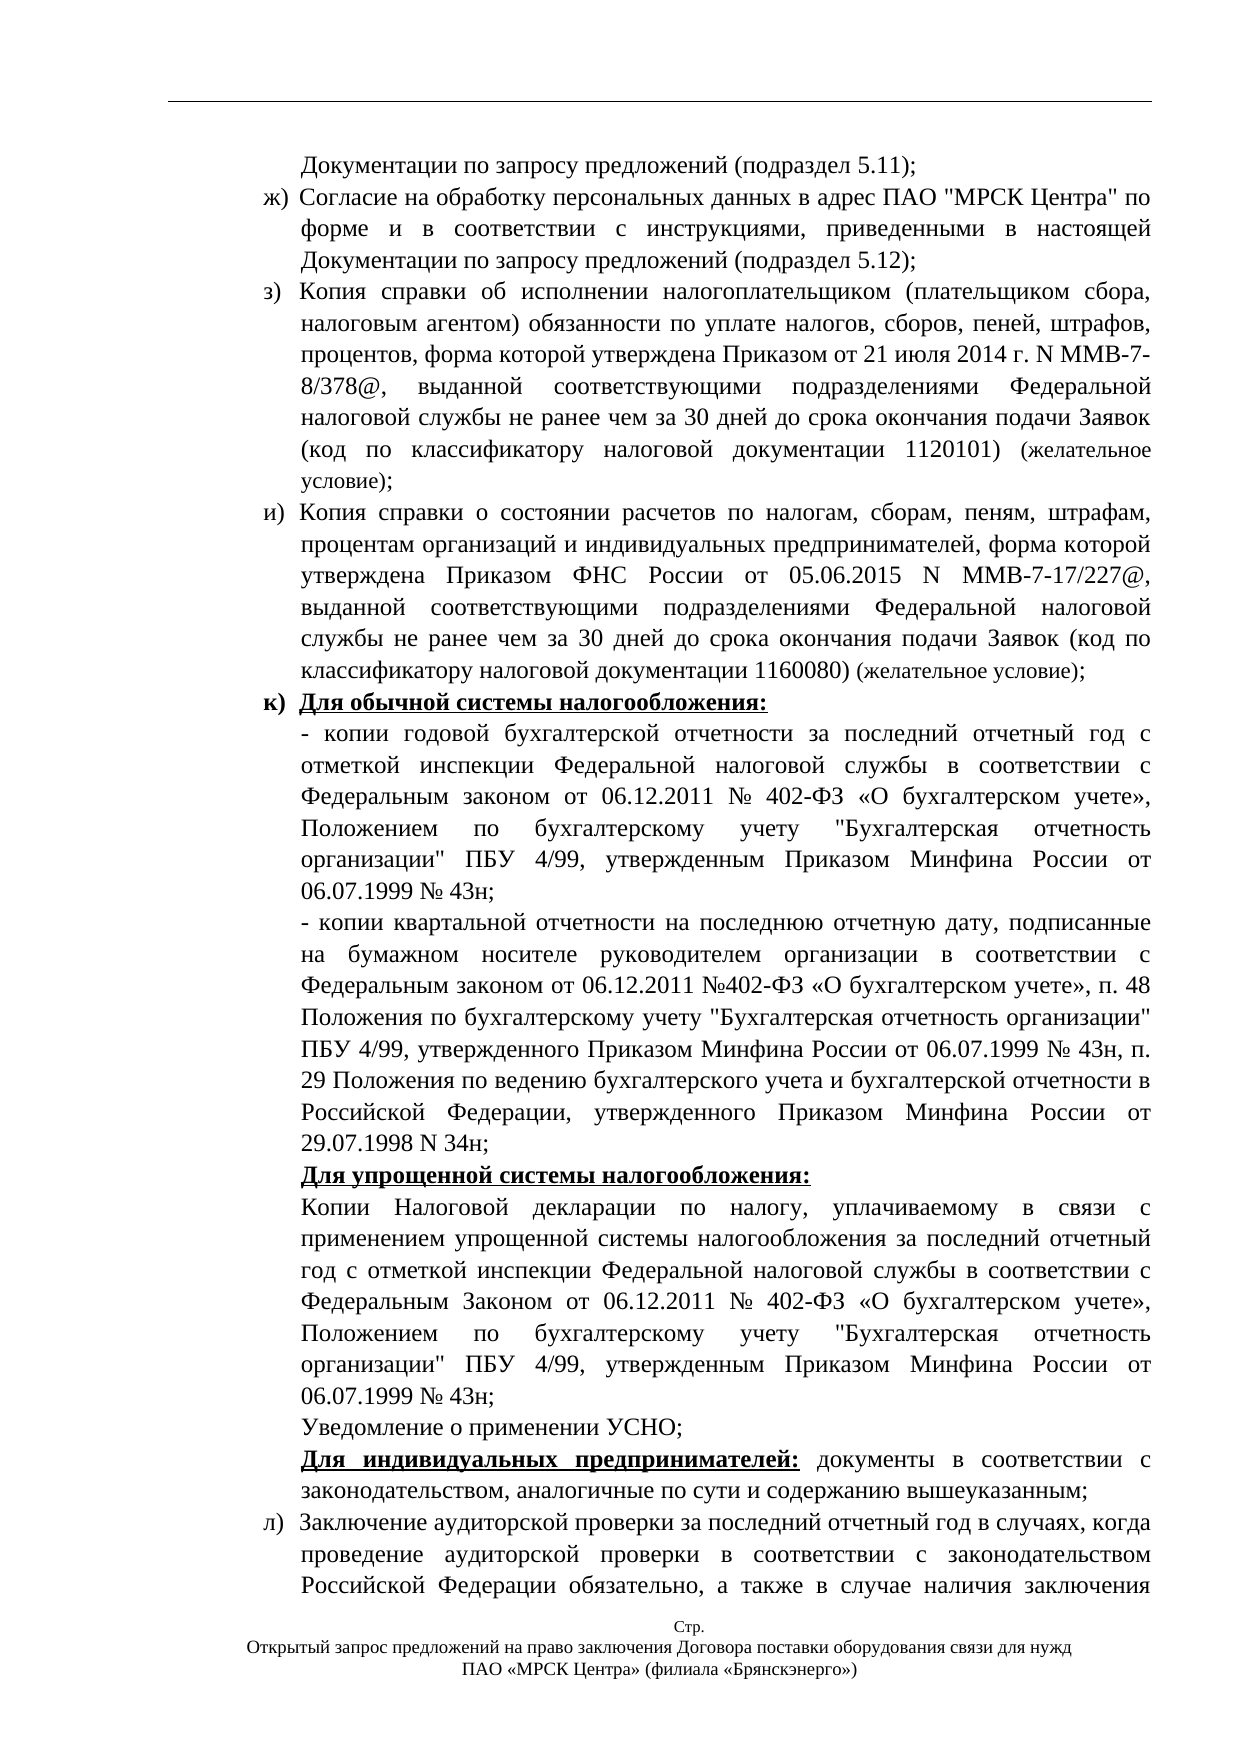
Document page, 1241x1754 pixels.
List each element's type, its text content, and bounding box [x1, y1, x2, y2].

text Для упрощенной системы налогообложения: [301, 1160, 1152, 1189]
text - копии квартальной отчетности на последнюю отчетную дату, подписанные на бумажном носителе руководителем организации в соответствии с Федеральным законом от 06.12.2011 №402-ФЗ «О бухгалтерском учете», п. 48 Положения по бухгалтерскому учету "Бухгалтерская отчетность организации" ПБУ 4/99, утвержденного Приказом Минфина России от 06.07.1999 № 43н, п. 29 Положения по ведению бухгалтерского учета и бухгалтерской отчетности в Российской Федерации, утвержденного Приказом Минфина России от 29.07.1998 N 34н; [301, 907, 1152, 1157]
text Уведомление о применении УСНО; [301, 1412, 1152, 1441]
list Для обычной системы налогообложения: [263, 687, 1152, 715]
list Копия справки о состоянии расчетов по налогам, сборам, пеням, штрафам, процентам организаций и индивидуальных предпринимателей, форма которой утверждена Приказом ФНС России от 05.06.2015 N ММВ-7-17/227@, выданной соответствующими подразделениями Федеральной налоговой службы не ранее чем за 30 дней до срока окончания подачи Заявок (код по классификатору налоговой документации 1160080) (желательное условие); [263, 497, 1152, 684]
text Копии Налоговой декларации по налогу, уплачиваемому в связи с применением упрощенной системы налогообложения за последний отчетный год с отметкой инспекции Федеральной налоговой службы в соответствии с Федеральным Законом от 06.12.2011 № 402-ФЗ «О бухгалтерском учете», Положением по бухгалтерскому учету "Бухгалтерская отчетность организации" ПБУ 4/99, утвержденным Приказом Минфина России от 06.07.1999 № 43н; [301, 1192, 1152, 1410]
list Копия справки об исполнении налогоплательщиком (плательщиком сбора, налоговым агентом) обязанности по уплате налогов, сборов, пеней, штрафов, процентов, форма которой утверждена Приказом от 21 июля 2014 г. N ММВ-7-8/378@, выданной соответствующими подразделениями Федеральной налоговой службы не ранее чем за 30 дней до срока окончания подачи Заявок (код по классификатору налоговой документации 1120101) (желательное условие); [263, 276, 1152, 494]
list Согласие на обработку персональных данных в адрес ПАО "МРСК Центра" по форме и в соответствии с инструкциями, приведенными в настоящей Документации по запросу предложений (подраздел 5.12); [263, 182, 1152, 273]
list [263, 1507, 1152, 1599]
text - копии годовой бухгалтерской отчетности за последний отчетный год с отметкой инспекции Федеральной налоговой службы в соответствии с Федеральным законом от 06.12.2011 № 402-ФЗ «О бухгалтерском учете», Положением по бухгалтерскому учету "Бухгалтерская отчетность организации" ПБУ 4/99, утвержденным Приказом Минфина России от 06.07.1999 № 43н; [301, 718, 1152, 905]
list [263, 150, 1152, 179]
text Для индивидуальных предпринимателей: документы в соответствии с законодательством, аналогичные по сути и содержанию вышеуказанным; [301, 1444, 1152, 1504]
